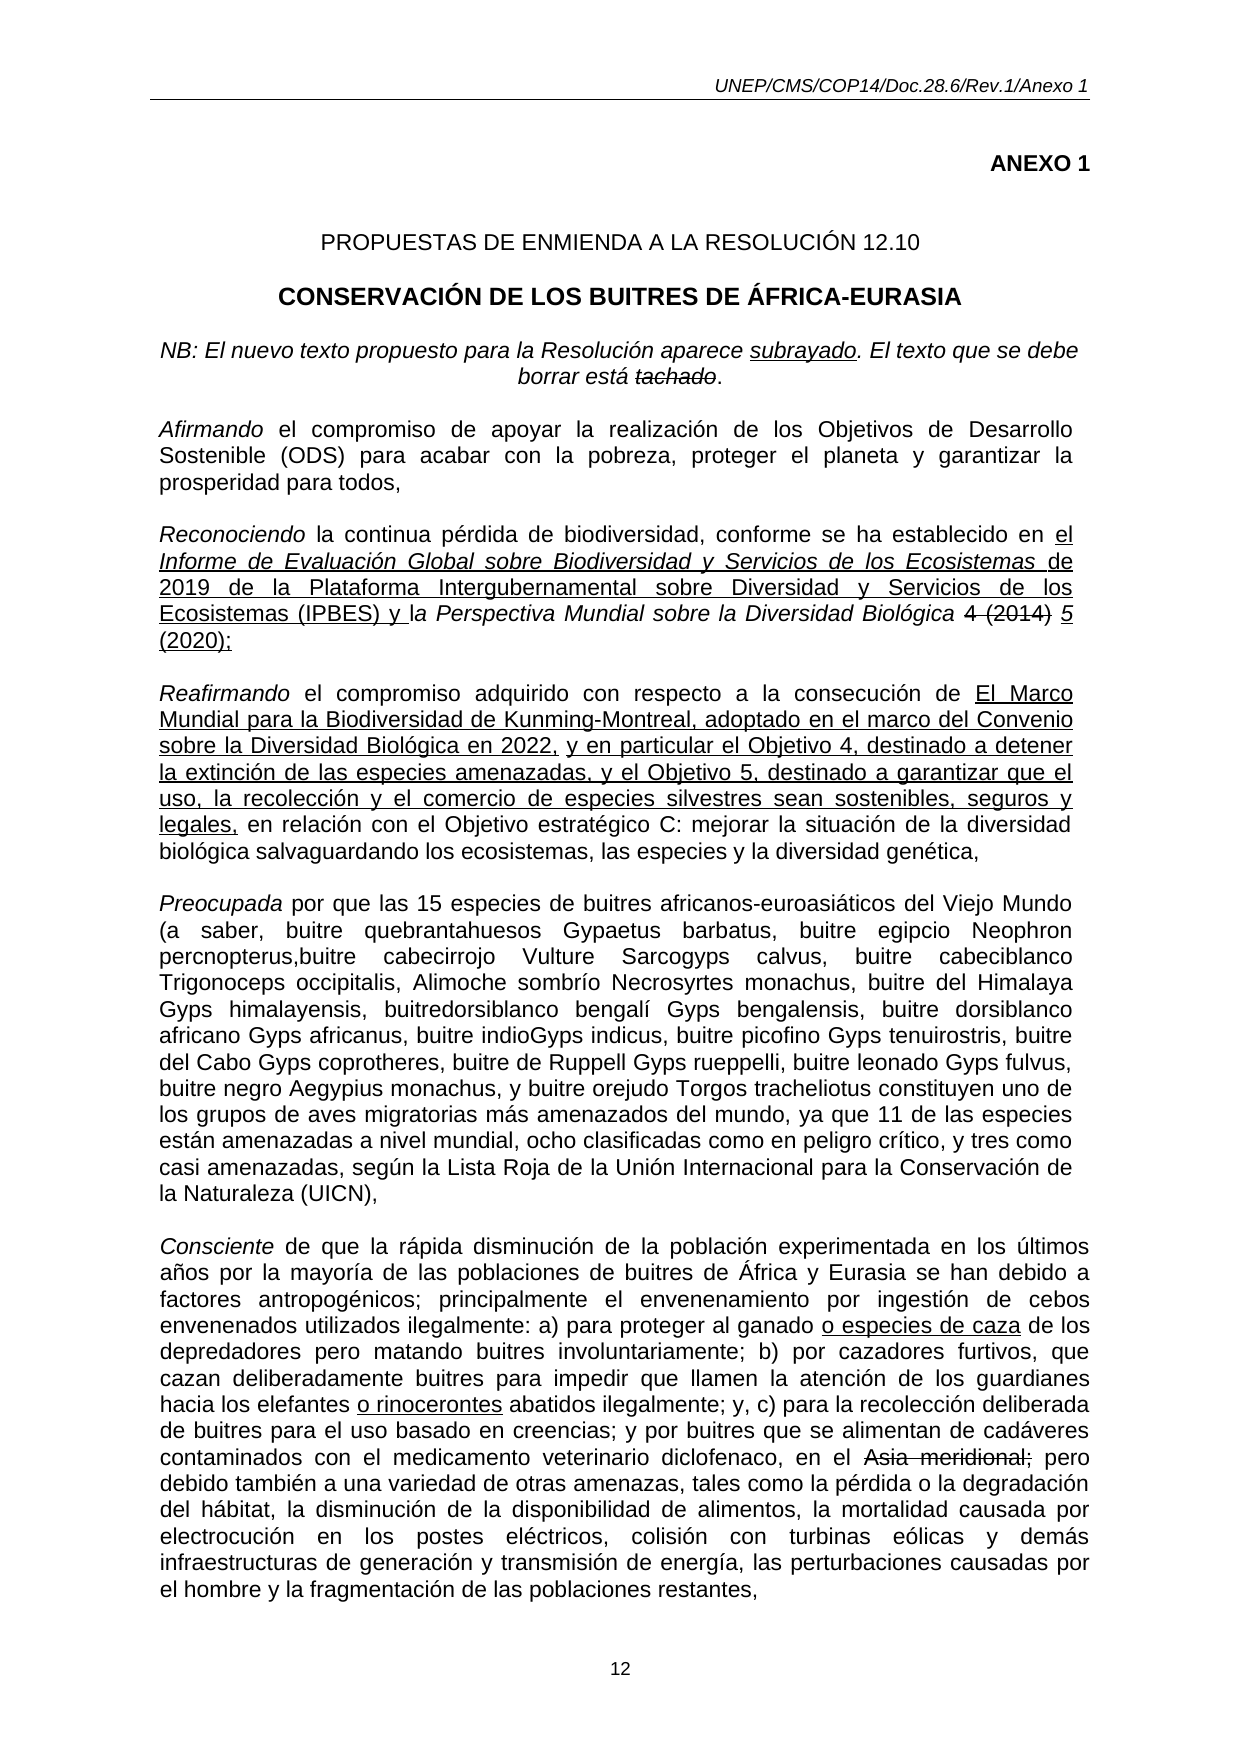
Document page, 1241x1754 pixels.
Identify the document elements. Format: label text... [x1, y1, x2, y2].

text PROPUESTAS DE ENMIENDA A LA RESOLUCIÓN 12.10 [150, 229, 1090, 255]
text CONSERVACIÓN DE LOS BUITRES DE ÁFRICA-EURASIA [150, 282, 1090, 311]
list Anexo 1 [150, 150, 1090, 176]
text Reconociendo la continua pérdida de biodiversidad, conforme se ha establecido en el Informe de Evaluación Global sobre Biodiversidad y Servicios de los Ecosistemas de 2019 de la Plataforma Intergubernamental sobre Diversidad y Servicios de los Ecosistemas (IPBES) y la Perspectiva Mundial sobre la Diversidad Biológica 4 (2014) 5 (2020); [159, 571, 1073, 597]
text Afirmando el compromiso de apoyar la realización de los Objetivos de Desarrollo Sostenible (ODS) para acabar con la pobreza, proteger el planeta y garantizar la prosperidad para todos, [159, 416, 1074, 495]
text NB: El nuevo texto propuesto para la Resolución aparece subrayado. El texto que se debe borrar está tachado. [150, 337, 1090, 389]
text Reconociendo la continua pérdida de biodiversidad, conforme se ha establecido en el Informe de Evaluación Global sobre Biodiversidad y Servicios de los Ecosistemas de 2019 de la Plataforma Intergubernamental sobre Diversidad y Servicios de los Ecosistemas (IPBES) y la Perspectiva Mundial sobre la Diversidad Biológica 4 (2014) 5 (2020); [159, 598, 1073, 653]
text Reafirmando el compromiso adquirido con respecto a la consecución de El Marco Mundial para la Biodiversidad de Kunming-Montreal, adoptado en el marco del Convenio sobre la Diversidad Biológica en 2022, y en particular el Objetivo 4, destinado a detener la extinción de las especies amenazadas, y el Objetivo 5, destinado a garantizar que el uso, la recolección y el comercio de especies silvestres sean sostenibles, seguros y legales, en relación con el Objetivo estratégico C: mejorar la situación de la diversidad biológica salvaguardando los ecosistemas, las especies y la diversidad genética, [159, 679, 1073, 729]
text Reafirmando el compromiso adquirido con respecto a la consecución de El Marco Mundial para la Biodiversidad de Kunming-Montreal, adoptado en el marco del Convenio sobre la Diversidad Biológica en 2022, y en particular el Objetivo 4, destinado a detener la extinción de las especies amenazadas, y el Objetivo 5, destinado a garantizar que el uso, la recolección y el comercio de especies silvestres sean sostenibles, seguros y legales, en relación con el Objetivo estratégico C: mejorar la situación de la diversidad biológica salvaguardando los ecosistemas, las especies y la diversidad genética, [159, 809, 1073, 864]
text Reconociendo la continua pérdida de biodiversidad, conforme se ha establecido en el Informe de Evaluación Global sobre Biodiversidad y Servicios de los Ecosistemas de 2019 de la Plataforma Intergubernamental sobre Diversidad y Servicios de los Ecosistemas (IPBES) y la Perspectiva Mundial sobre la Diversidad Biológica 4 (2014) 5 (2020); [159, 521, 1073, 570]
text Consciente de que la rápida disminución de la población experimentada en los últimos años por la mayoría de las poblaciones de buitres de África y Eurasia se han debido a factores antropogénicos; principalmente el envenenamiento por ingestión de cebos envenenados utilizados ilegalmente: a) para proteger al ganado o especies de caza de los depredadores pero matando buitres involuntariamente; b) por cazadores furtivos, que cazan deliberadamente buitres para impedir que llamen la atención de los guardianes hacia los elefantes o rinocerontes abatidos ilegalmente; y, c) para la recolección deliberada de buitres para el uso basado en creencias; y por buitres que se alimentan de cadáveres contaminados con el medicamento veterinario diclofenaco, en el Asia meridional; pero debido también a una variedad de otras amenazas, tales como la pérdida o la degradación del hábitat, la disminución de la disponibilidad de alimentos, la mortalidad causada por electrocución en los postes eléctricos, colisión con turbinas eólicas y demás infraestructuras de generación y transmisión de energía, las perturbaciones causadas por el hombre y la fragmentación de las poblaciones restantes, [159, 1233, 1090, 1602]
text Preocupada por que las 15 especies de buitres africanos-euroasiáticos del Viejo Mundo (a saber, buitre quebrantahuesos Gypaetus barbatus, buitre egipcio Neophron percnopterus,buitre cabecirrojo Vulture Sarcogyps calvus, buitre cabeciblanco Trigonoceps occipitalis, Alimoche sombrío Necrosyrtes monachus, buitre del Himalaya Gyps himalayensis, buitredorsiblanco bengalí Gyps bengalensis, buitre dorsiblanco africano Gyps africanus, buitre indioGyps indicus, buitre picofino Gyps tenuirostris, buitre del Cabo Gyps coprotheres, buitre de Ruppell Gyps rueppelli, buitre leonado Gyps fulvus, buitre negro Aegypius monachus, y buitre orejudo Torgos tracheliotus constituyen uno de los grupos de aves migratorias más amenazados del mundo, ya que 11 de las especies están amenazadas a nivel mundial, ocho clasificadas como en peligro crítico, y tres como casi amenazadas, según la Lista Roja de la Unión Internacional para la Conservación de la Naturaleza (UICN), [159, 890, 1073, 1207]
